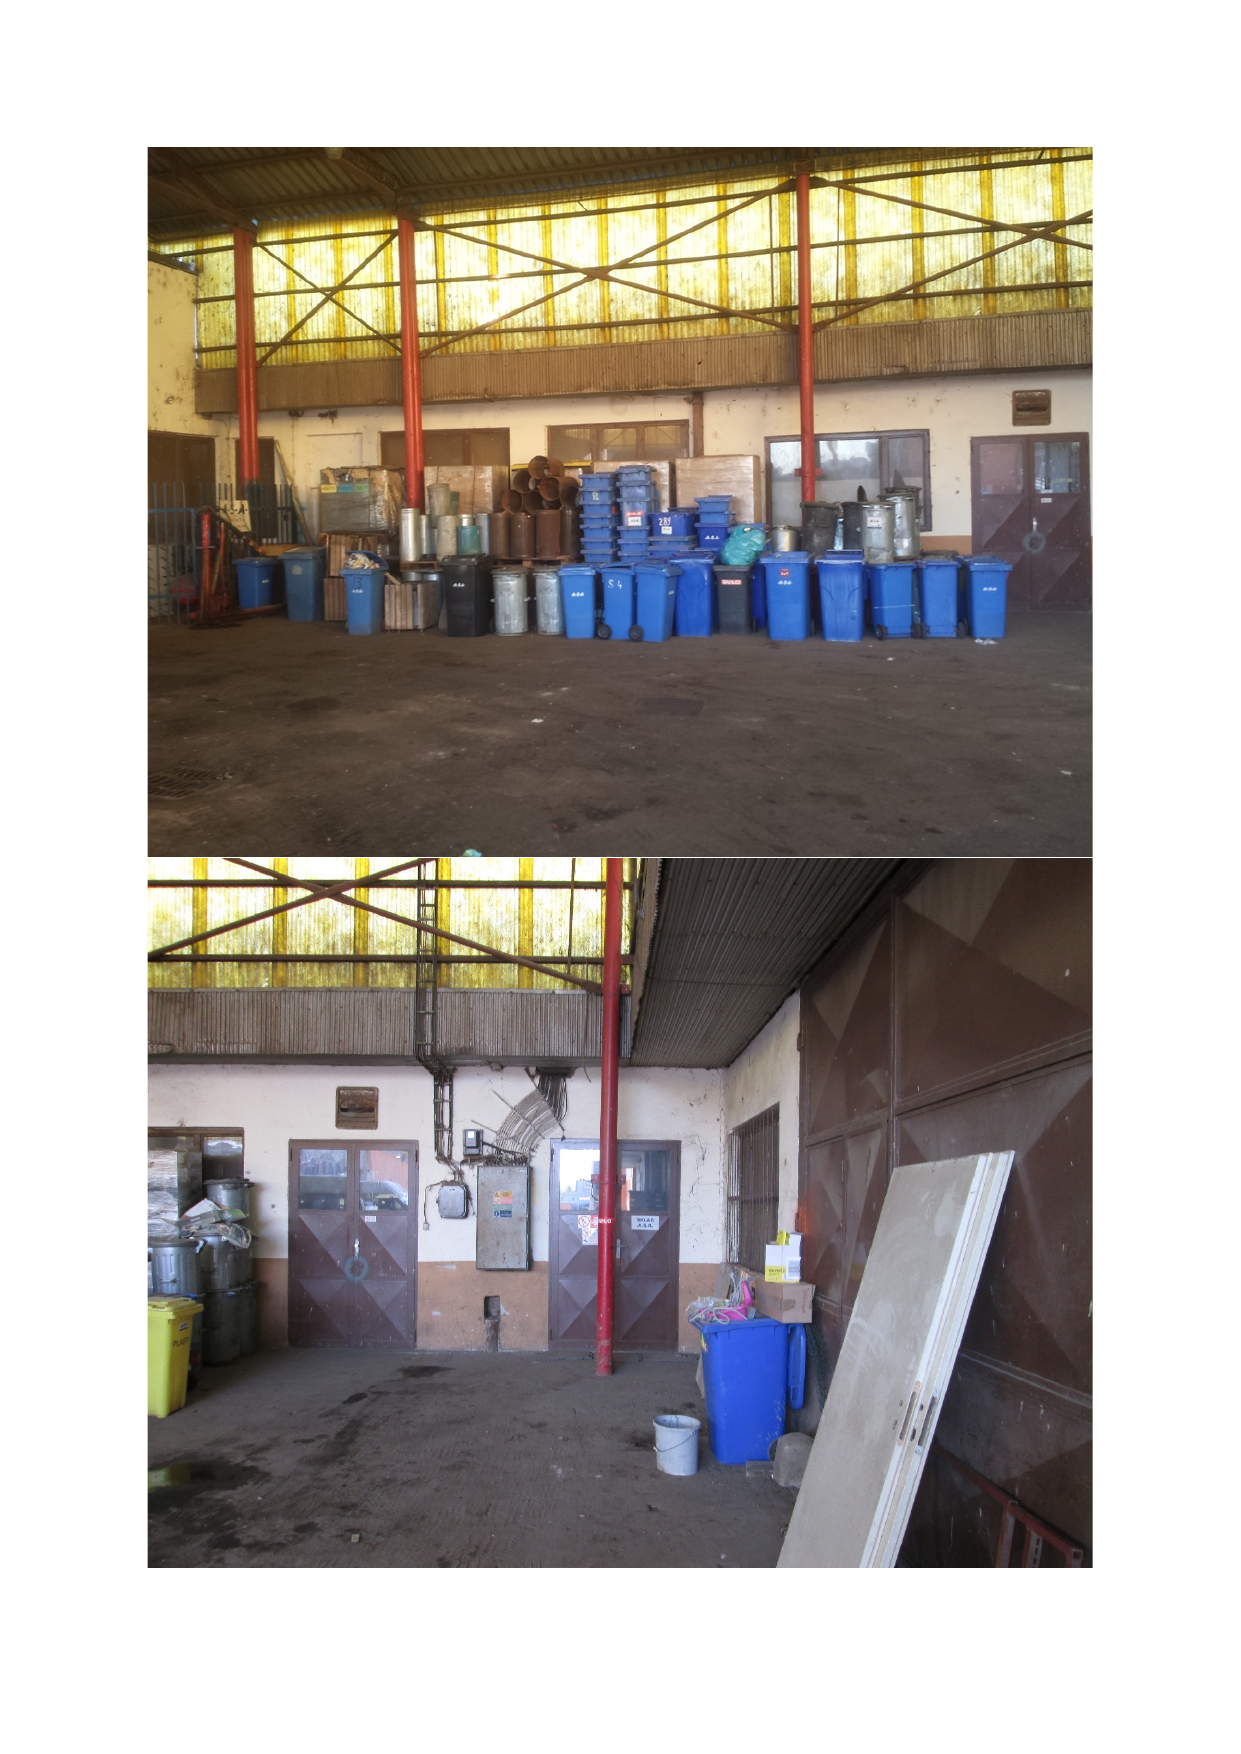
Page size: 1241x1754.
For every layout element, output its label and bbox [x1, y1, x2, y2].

picture [147, 147, 1093, 857]
picture [147, 858, 1093, 1568]
